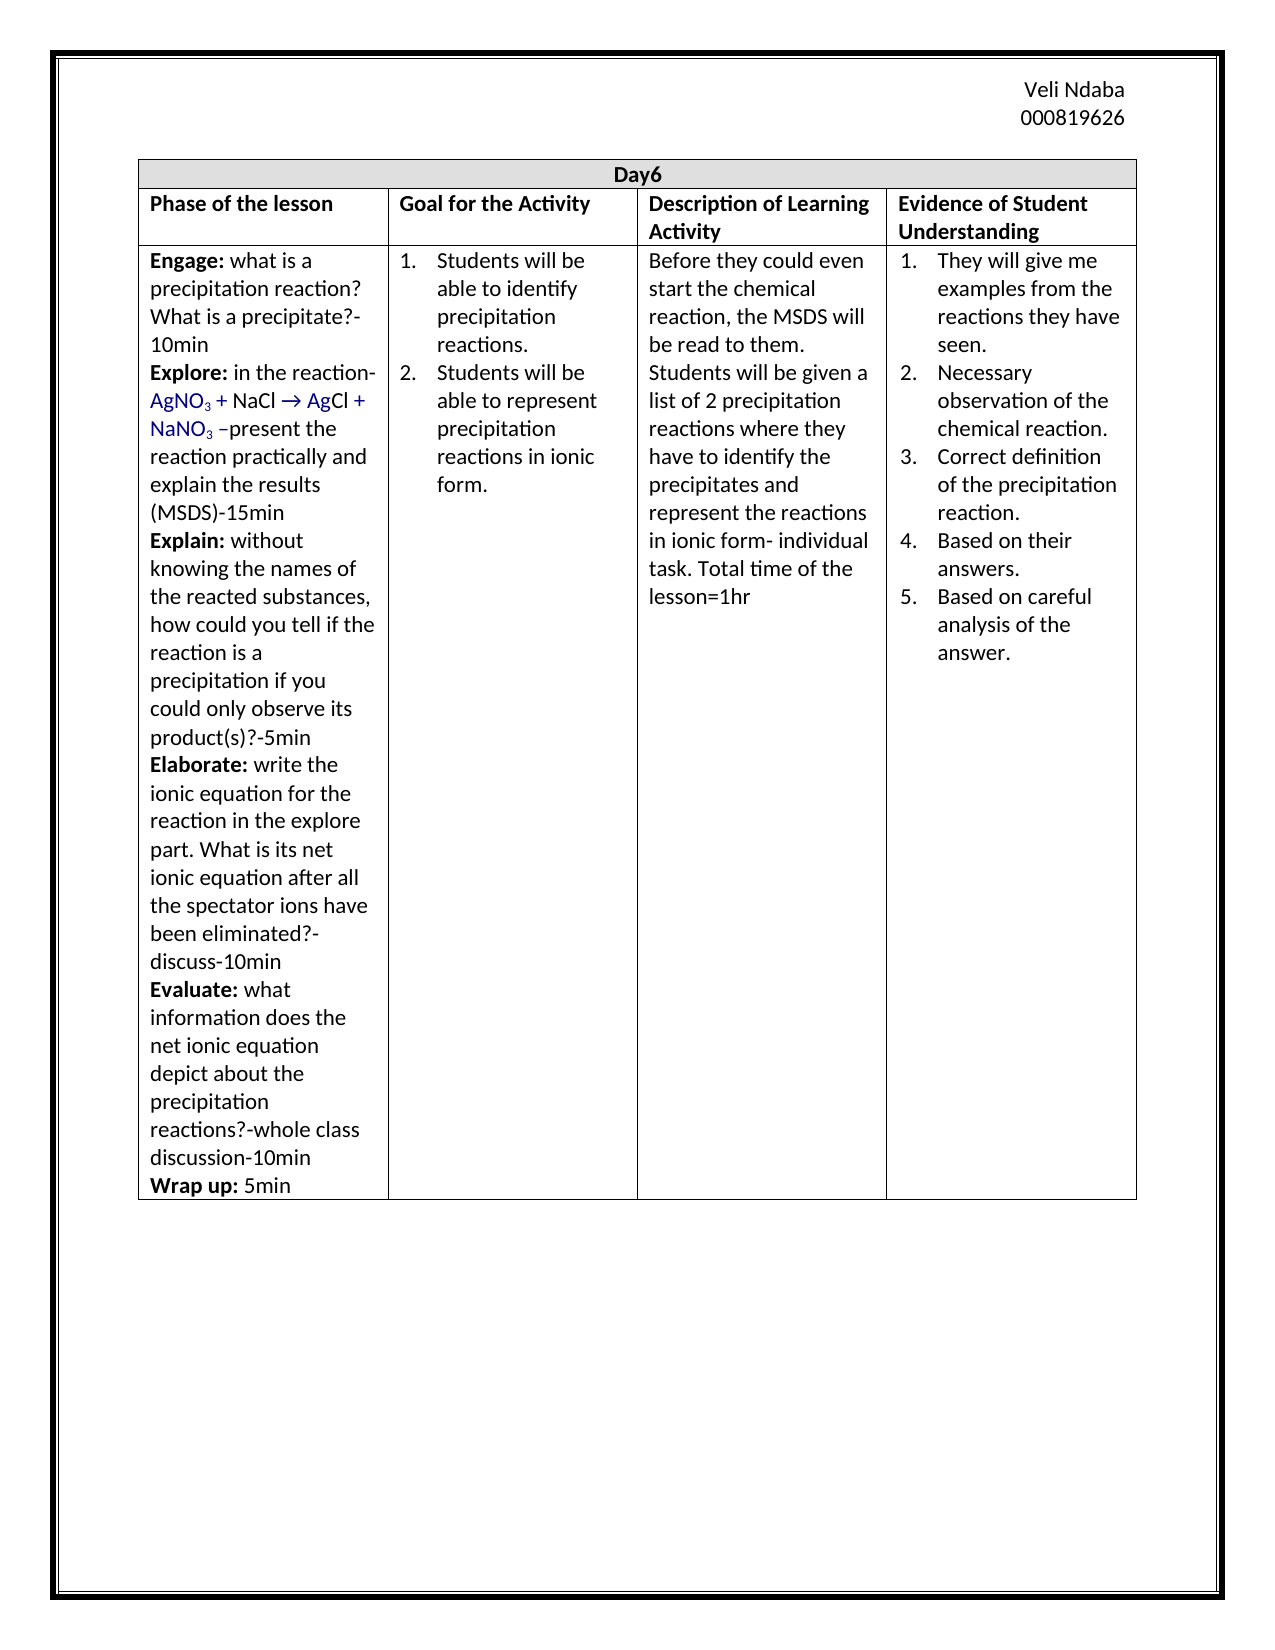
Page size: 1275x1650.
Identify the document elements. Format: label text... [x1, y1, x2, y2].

table_header Day6 [139, 160, 1136, 188]
table_cell Students will be able to identify precipitation reactions. Students will be able to represent precipitation reactions in ionic form. [389, 246, 637, 1199]
table_cell Phase of the lesson [139, 189, 388, 245]
table_cell Goal for the Activity [389, 189, 637, 245]
table_cell Description of Learning Activity [638, 189, 886, 245]
table_cell Before they could even start the chemical reaction, the MSDS will be read to them. Students will be given a list of 2 precipitation reactions where they have to identify the precipitates and represent the reactions in ionic form- individual task. Total time of the lesson=1hr [638, 246, 886, 1199]
table_cell Engage: what is a precipitation reaction? What is a precipitate?-10min Explore: in the reaction- AgNO3 + NaCl → AgCl + NaNO3 –present the reaction practically and explain the results (MSDS)-15min Explain: without knowing the names of the reacted substances, how could you tell if the reaction is a precipitation if you could only observe its product(s)?-5min Elaborate: write the ionic equation for the reaction in the explore part. What is its net ionic equation after all the spectator ions have been eliminated?-discuss-10min Evaluate: what information does the net ionic equation depict about the precipitation reactions?-whole class discussion-10min Wrap up: 5min [139, 246, 388, 1199]
table_cell Evidence of Student Understanding [887, 189, 1136, 245]
table_cell They will give me examples from the reactions they have seen. Necessary observation of the chemical reaction. Correct definition of the precipitation reaction. Based on their answers. Based on careful analysis of the answer. [887, 246, 1136, 1199]
